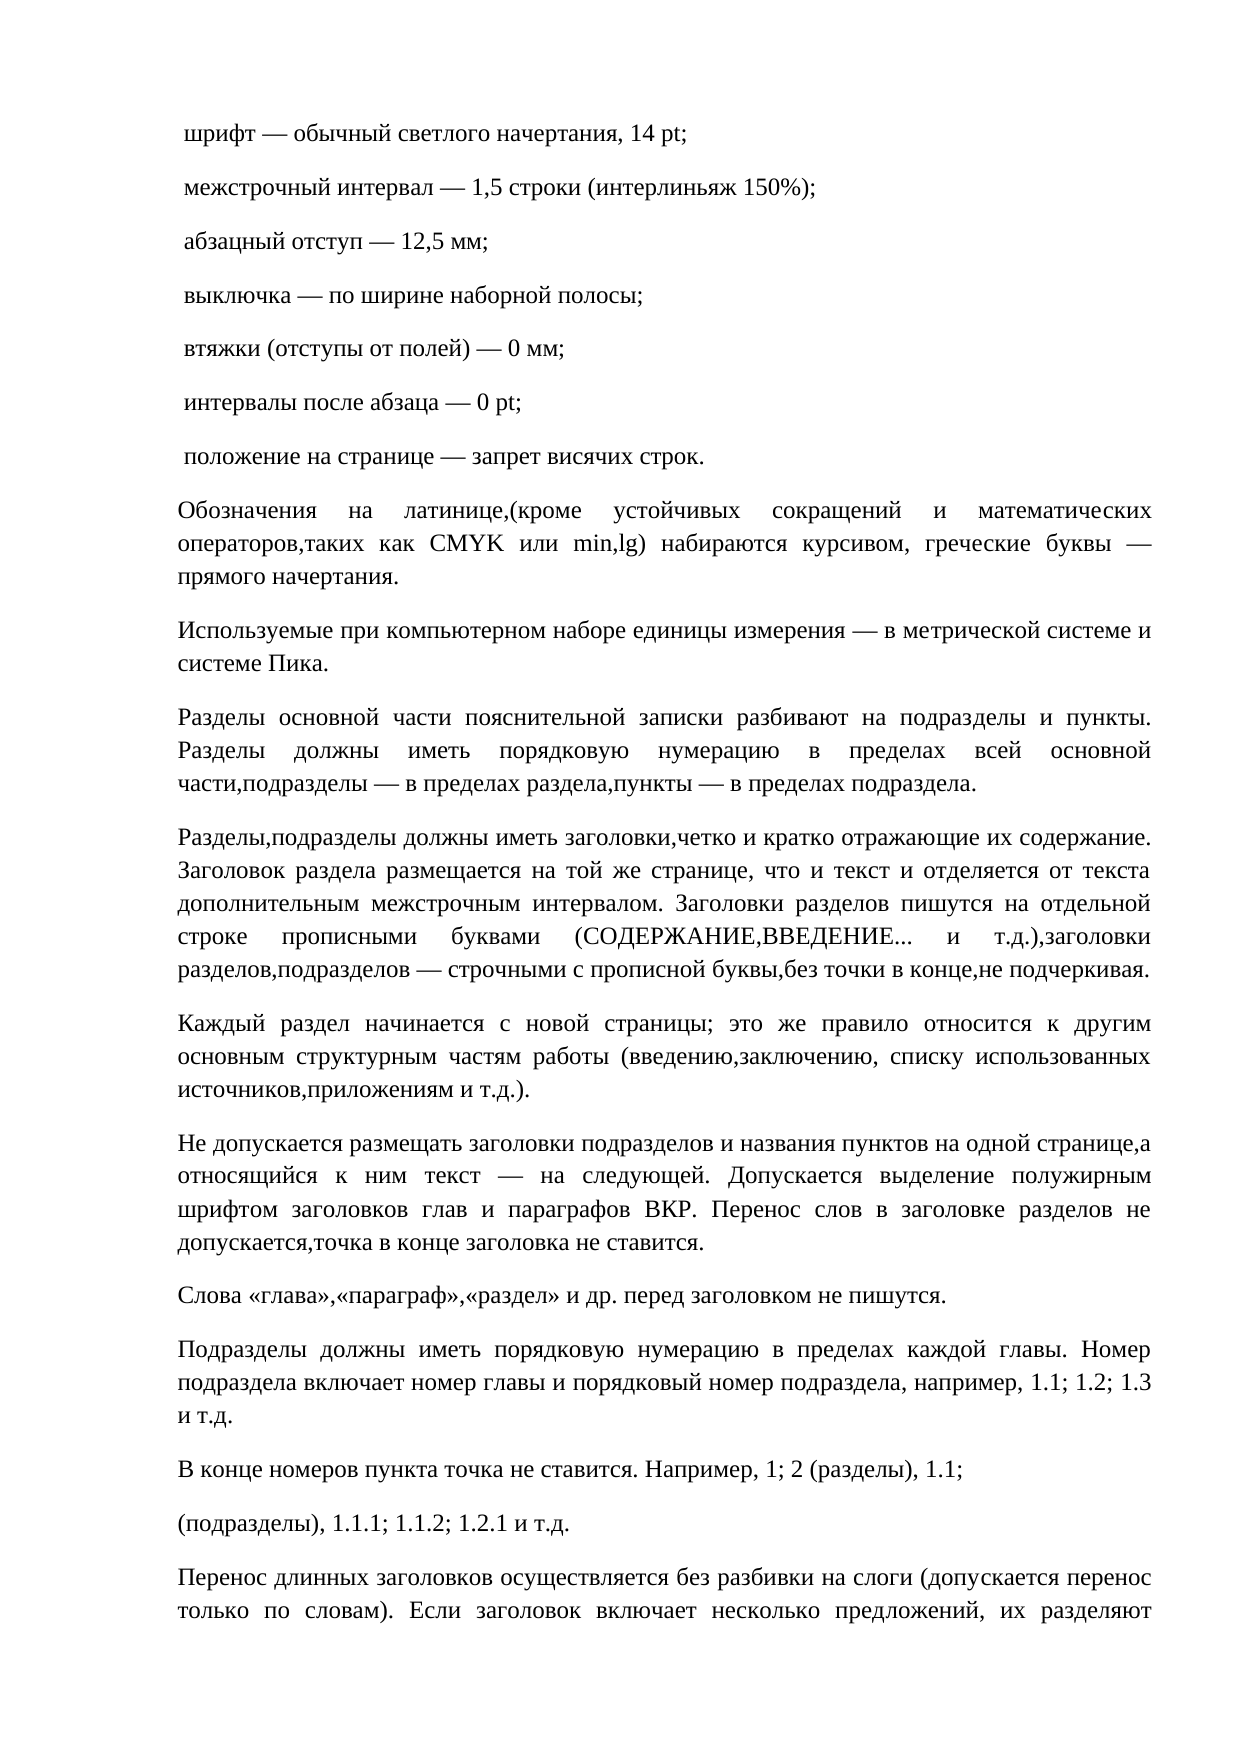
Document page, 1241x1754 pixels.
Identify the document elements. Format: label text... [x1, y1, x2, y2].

text (подразделы), 1.1.1; 1.1.2; 1.2.1 и т.д. [177, 1508, 1152, 1537]
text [177, 1562, 1152, 1624]
text абзацный отступ — 12,5 мм; [177, 226, 1152, 254]
text Разделы,подразделы должны иметь заголовки,четко и кратко отражаю­щие их содержание. Заголовок раздела размещается на той же странице, что и текст и отделяется от текста дополнительным межстрочным интер­валом. Заголовки разделов пишутся на отдельной строке прописными буквами (СОДЕРЖАНИЕ,ВВЕДЕНИЕ... и т.д.),заголовки разделов,подраз­делов — строчными с прописной буквы,без точки в конце,не подчеркивая. [177, 822, 1152, 983]
text выключка — по ширине наборной полосы; [177, 280, 1152, 308]
text В конце номеров пункта точка не ставится. Например, 1; 2 (разделы), 1.1; [177, 1454, 1152, 1483]
text положение на странице — запрет висячих строк. [177, 441, 1152, 470]
text интервалы после абзаца — 0 pt; [177, 387, 1152, 416]
text Обозначения на латинице,(кроме устойчивых сокращений и математиче­ских операторов,таких как CMYK или min,lg) набираются курсивом, грече­ские буквы — прямого начертания. [177, 495, 1152, 590]
text Не допускается размещать заголовки подразделов и названия пунктов на одной странице,а относящийся к ним текст — на следующей. Допускается вы­деление полужирным шрифтом заголовков глав и параграфов ВКР. Перенос слов в заголовке разделов не допускается,точка в конце заголовка не ставится. [177, 1128, 1152, 1255]
text Используемые при компьютерном наборе единицы измерения — в ме­трической системе и системе Пика. [177, 615, 1152, 677]
text шрифт — обычный светлого начертания, 14 pt; [177, 118, 1152, 147]
text Слова «глава»,«параграф»,«раздел» и др. перед заголовком не пишутся. [177, 1281, 1152, 1309]
text межстрочный интервал — 1,5 строки (интерлиньяж 150%); [177, 172, 1152, 201]
text Каждый раздел начинается с новой страницы; это же правило относит­ся к другим основным структурным частям работы (введению,заключению, списку использованных источников,приложениям и т.д.). [177, 1008, 1152, 1102]
text втяжки (отступы от полей) — 0 мм; [177, 333, 1152, 362]
text Разделы основной части пояснительной записки разбивают на подраз­делы и пункты. Разделы должны иметь порядковую нумерацию в пределах всей основной части,подразделы — в пределах раздела,пункты — в преде­лах подраздела. [177, 702, 1152, 797]
text Подразделы должны иметь порядковую нумерацию в пределах каждой главы. Номер подраздела включает номер главы и порядковый номер под­раздела, например, 1.1; 1.2; 1.3 и т.д. [177, 1334, 1152, 1429]
